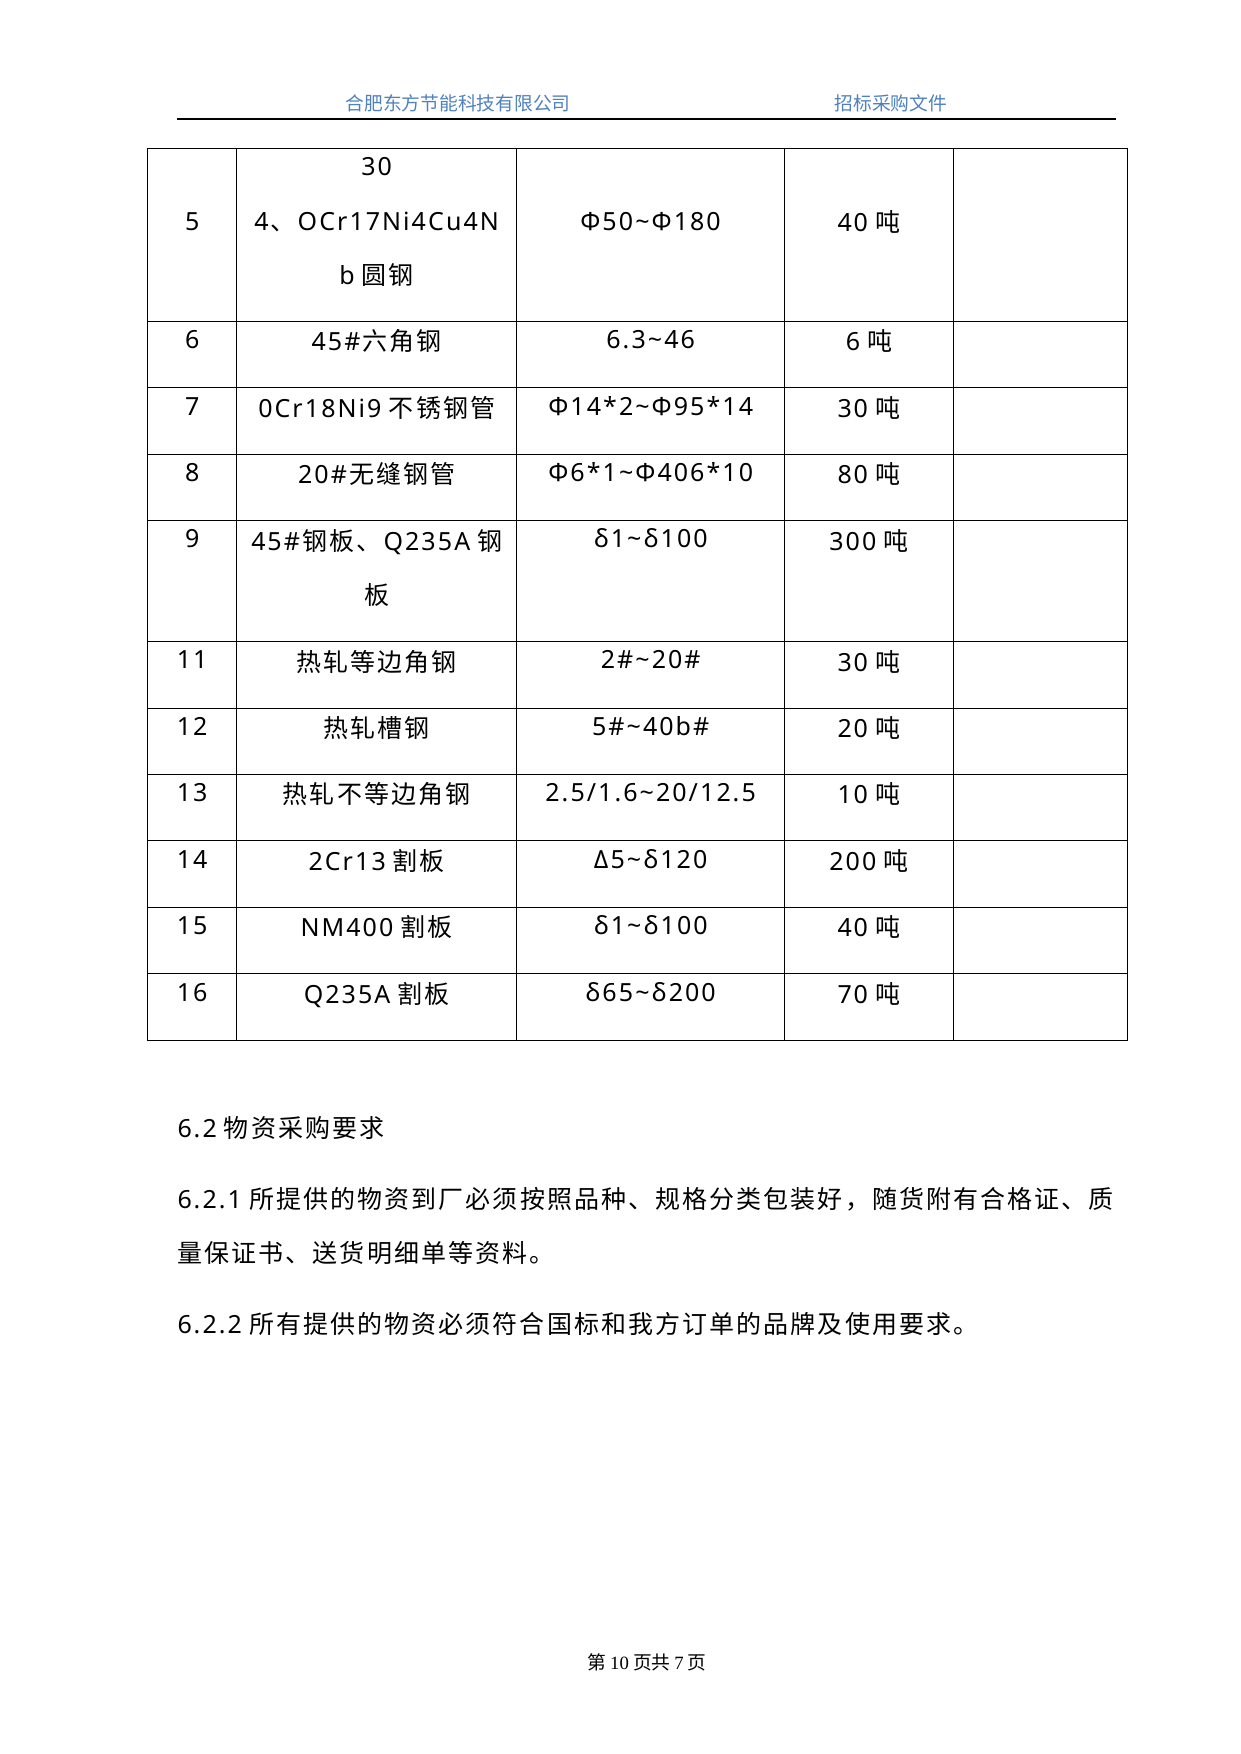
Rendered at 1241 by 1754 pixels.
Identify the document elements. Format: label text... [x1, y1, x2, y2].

table_cell 5 [148, 149, 236, 321]
table_cell 20吨 [785, 709, 953, 774]
table_cell 40吨 [785, 908, 953, 973]
table_cell 10吨 [785, 775, 953, 840]
table_cell 6.3~46 [517, 322, 784, 387]
table_cell 热轧不等边角钢 [237, 775, 516, 840]
table_cell 16 [148, 974, 236, 1040]
table_cell Φ6*1~Φ406*10 [517, 455, 784, 520]
table_cell 5#~40b# [517, 709, 784, 774]
table_cell [954, 841, 1127, 907]
table_cell 8 [148, 455, 236, 520]
table_cell 15 [148, 908, 236, 973]
table_cell 11 [148, 642, 236, 707]
table_cell [954, 642, 1127, 707]
table_cell [954, 974, 1127, 1040]
table_cell NM400割板 [237, 908, 516, 973]
table_cell 2.5/1.6~20/12.5 [517, 775, 784, 840]
table_cell [954, 149, 1127, 321]
table_cell 2Cr13割板 [237, 841, 516, 907]
table_cell Δ5~δ120 [517, 841, 784, 907]
table_cell [954, 775, 1127, 840]
table_cell [954, 455, 1127, 520]
table_cell 45#六角钢 [237, 322, 516, 387]
table_cell 热轧等边角钢 [237, 642, 516, 707]
table_cell 0Cr18Ni9不锈钢管 [237, 388, 516, 454]
table_cell 7 [148, 388, 236, 454]
table_cell Φ14*2~Φ95*14 [517, 388, 784, 454]
table_cell 30吨 [785, 388, 953, 454]
table_cell 6 [148, 322, 236, 387]
table_cell 304、OCr17Ni4Cu4Nb圆钢 [237, 149, 516, 321]
table_cell δ1~δ100 [517, 521, 784, 641]
table_cell 14 [148, 841, 236, 907]
table_cell 30吨 [785, 642, 953, 707]
table_cell 300吨 [785, 521, 953, 641]
table_cell 45#钢板、Q235A钢板 [237, 521, 516, 641]
table_cell Φ50~Φ180 [517, 149, 784, 321]
table_cell 40吨 [785, 149, 953, 321]
text 6.2物资采购要求 [177, 1108, 1116, 1145]
table_cell Q235A割板 [237, 974, 516, 1040]
table_cell 200吨 [785, 841, 953, 907]
table_cell 9 [148, 521, 236, 641]
text 6.2.1所提供的物资到厂必须按照品种、规格分类包装好，随货附有合格证、质量保证书、送货明细单等资料。 [177, 1179, 1116, 1270]
table_cell δ1~δ100 [517, 908, 784, 973]
table_cell 6吨 [785, 322, 953, 387]
table_cell [954, 908, 1127, 973]
table_cell 13 [148, 775, 236, 840]
table_cell 12 [148, 709, 236, 774]
table_cell δ65~δ200 [517, 974, 784, 1040]
text 6.2.2所有提供的物资必须符合国标和我方订单的品牌及使用要求。 [177, 1305, 1116, 1341]
table_cell 80吨 [785, 455, 953, 520]
table_cell [954, 709, 1127, 774]
table_cell 20#无缝钢管 [237, 455, 516, 520]
table_cell [954, 521, 1127, 641]
table_cell [954, 322, 1127, 387]
table_cell 70吨 [785, 974, 953, 1040]
table_cell 2#~20# [517, 642, 784, 707]
table_cell [954, 388, 1127, 454]
table_cell 热轧槽钢 [237, 709, 516, 774]
